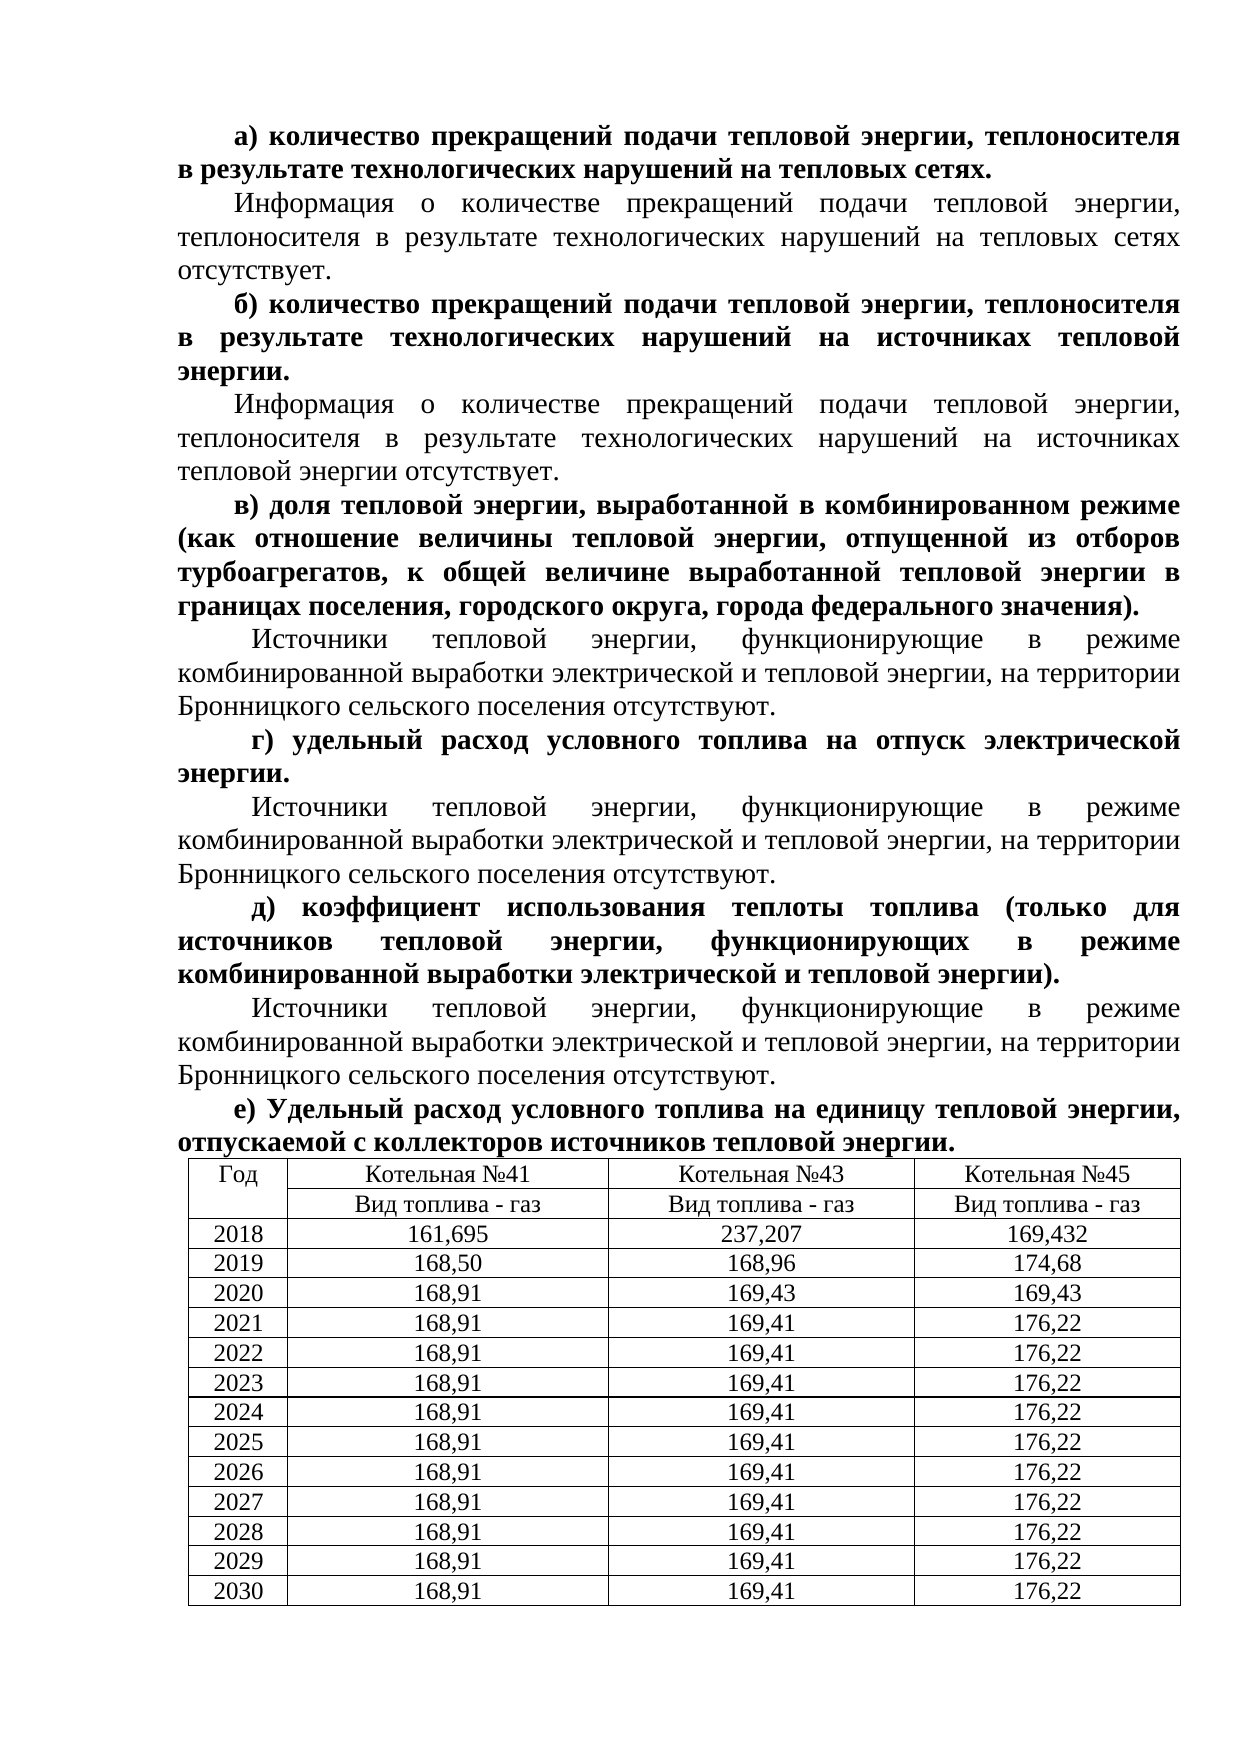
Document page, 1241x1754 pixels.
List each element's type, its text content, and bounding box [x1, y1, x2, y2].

text Источники тепловой энергии, функционирующие в режиме комбинированной выработки электрической и тепловой энергии, на территории Бронницкого сельского поселения отсутствуют. [177, 789, 1181, 889]
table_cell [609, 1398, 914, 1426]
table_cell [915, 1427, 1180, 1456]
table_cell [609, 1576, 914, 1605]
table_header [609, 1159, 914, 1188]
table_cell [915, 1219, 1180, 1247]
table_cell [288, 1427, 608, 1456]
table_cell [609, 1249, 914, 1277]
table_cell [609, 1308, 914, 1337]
text г) удельный расход условного топлива на отпуск электрической энергии. [177, 722, 1181, 789]
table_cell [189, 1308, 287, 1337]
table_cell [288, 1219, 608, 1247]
text Информация о количестве прекращений подачи тепловой энергии, теплоносителя в результате технологических нарушений на источниках тепловой энергии отсутствует. [177, 386, 1181, 487]
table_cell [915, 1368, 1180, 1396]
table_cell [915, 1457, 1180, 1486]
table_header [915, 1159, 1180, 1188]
text б) количество прекращений подачи тепловой энергии, теплоносителя в результате технологических нарушений на источниках тепловой энергии. [177, 286, 1181, 386]
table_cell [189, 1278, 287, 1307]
text е) Удельный расход условного топлива на единицу тепловой энергии, отпускаемой с коллекторов источников тепловой энергии. [177, 1091, 1181, 1158]
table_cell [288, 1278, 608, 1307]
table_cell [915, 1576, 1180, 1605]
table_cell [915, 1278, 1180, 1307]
text Информация о количестве прекращений подачи тепловой энергии, теплоносителя в результате технологических нарушений на тепловых сетях отсутствует. [177, 185, 1181, 286]
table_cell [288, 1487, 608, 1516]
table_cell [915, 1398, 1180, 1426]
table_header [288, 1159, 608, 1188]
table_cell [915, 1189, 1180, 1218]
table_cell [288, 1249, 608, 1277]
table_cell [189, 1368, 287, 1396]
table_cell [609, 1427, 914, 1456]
text д) коэффициент использования теплоты топлива (только для источников тепловой энергии, функционирующих в режиме комбинированной выработки электрической и тепловой энергии). [177, 889, 1181, 990]
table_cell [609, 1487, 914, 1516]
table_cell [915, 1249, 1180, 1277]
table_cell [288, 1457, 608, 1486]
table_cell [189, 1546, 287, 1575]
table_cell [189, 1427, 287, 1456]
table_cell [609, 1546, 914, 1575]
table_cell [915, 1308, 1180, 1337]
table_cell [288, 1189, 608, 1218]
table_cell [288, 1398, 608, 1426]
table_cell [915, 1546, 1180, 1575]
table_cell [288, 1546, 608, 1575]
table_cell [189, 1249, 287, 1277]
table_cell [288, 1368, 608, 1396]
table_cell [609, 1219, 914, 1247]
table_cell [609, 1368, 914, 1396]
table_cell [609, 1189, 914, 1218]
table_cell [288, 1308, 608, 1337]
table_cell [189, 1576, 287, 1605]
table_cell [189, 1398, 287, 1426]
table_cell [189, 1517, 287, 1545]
text а) количество прекращений подачи тепловой энергии, теплоносителя в результате технологических нарушений на тепловых сетях. [177, 118, 1181, 185]
text в) доля тепловой энергии, выработанной в комбинированном режиме (как отношение величины тепловой энергии, отпущенной из отборов турбоагрегатов, к общей величине выработанной тепловой энергии в границах поселения, городского округа, города федерального значения). [177, 487, 1181, 621]
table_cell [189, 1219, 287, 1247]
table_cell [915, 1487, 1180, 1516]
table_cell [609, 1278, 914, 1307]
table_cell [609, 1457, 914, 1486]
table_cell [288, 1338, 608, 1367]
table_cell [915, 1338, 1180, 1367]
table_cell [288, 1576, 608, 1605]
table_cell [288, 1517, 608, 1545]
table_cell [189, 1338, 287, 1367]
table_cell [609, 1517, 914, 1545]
text Источники тепловой энергии, функционирующие в режиме комбинированной выработки электрической и тепловой энергии, на территории Бронницкого сельского поселения отсутствуют. [177, 621, 1181, 722]
text Источники тепловой энергии, функционирующие в режиме комбинированной выработки электрической и тепловой энергии, на территории Бронницкого сельского поселения отсутствуют. [177, 990, 1181, 1091]
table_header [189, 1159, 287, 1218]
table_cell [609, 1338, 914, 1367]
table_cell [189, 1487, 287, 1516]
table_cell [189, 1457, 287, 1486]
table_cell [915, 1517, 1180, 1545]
